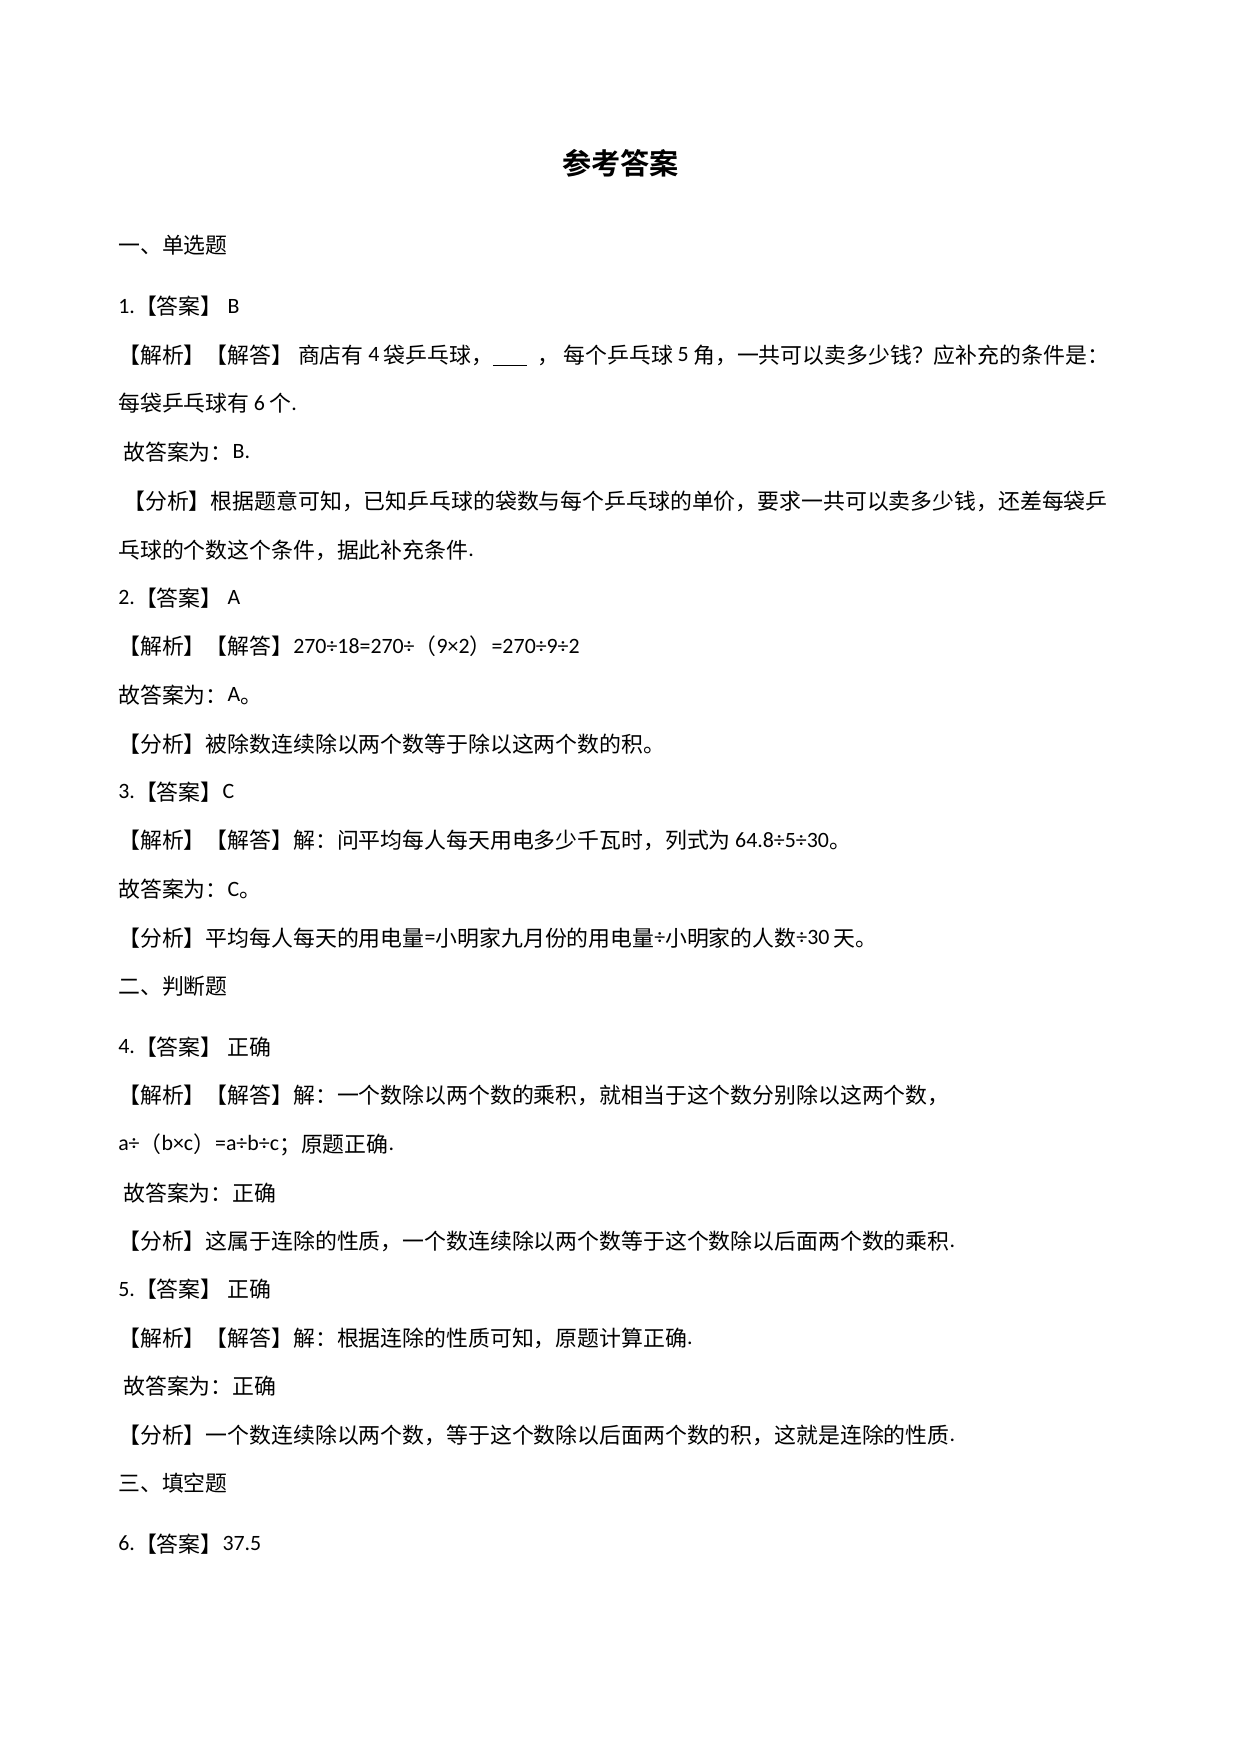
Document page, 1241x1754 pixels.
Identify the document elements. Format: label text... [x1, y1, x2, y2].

text 5.【答案】 正确 [118, 1272, 1122, 1304]
text 【解析】【解答】 商店有4袋乒乓球， ， 每个乒乓球5角，一共可以卖多少钱？应补充的条件是：每袋乒乓球有6个. 故答案为：B. 【分析】根据题意可知，已知乒乓球的袋数与每个乒乓球的单价，要求一共可以卖多少钱，还差每袋乒乓球的个数这个条件，据此补充条件. [118, 337, 1122, 565]
text 参考答案 [118, 129, 1122, 194]
text 【解析】【解答】解：一个数除以两个数的乘积，就相当于这个数分别除以这两个数，a÷（b×c）=a÷b÷c；原题正确. 故答案为：正确 [118, 1078, 1122, 1208]
text 1.【答案】 B [118, 289, 1122, 321]
text 【解析】【解答】解：根据连除的性质可知，原题计算正确. 故答案为：正确 [118, 1320, 1122, 1401]
text 【解析】【解答】解：问平均每人每天用电多少千瓦时，列式为64.8÷5÷30。 故答案为：C。 [118, 823, 1122, 904]
text 【分析】平均每人每天的用电量=小明家九月份的用电量÷小明家的人数÷30天。 [118, 920, 1122, 953]
text 一、单选题 [118, 228, 1122, 261]
text 2.【答案】 A [118, 581, 1122, 613]
text 【分析】一个数连续除以两个数，等于这个数除以后面两个数的积，这就是连除的性质. [118, 1417, 1122, 1450]
text 三、填空题 [118, 1466, 1122, 1498]
text 【分析】这属于连除的性质，一个数连续除以两个数等于这个数除以后面两个数的乘积. [118, 1223, 1122, 1256]
text 6.【答案】37.5 [118, 1526, 1122, 1608]
text 4.【答案】 正确 [118, 1029, 1122, 1062]
text 【解析】【解答】270÷18=270÷（9×2）=270÷9÷2 故答案为：A。 【分析】被除数连续除以两个数等于除以这两个数的积。 [118, 629, 1122, 759]
text 二、判断题 [118, 968, 1122, 1001]
text 3.【答案】C [118, 775, 1122, 807]
